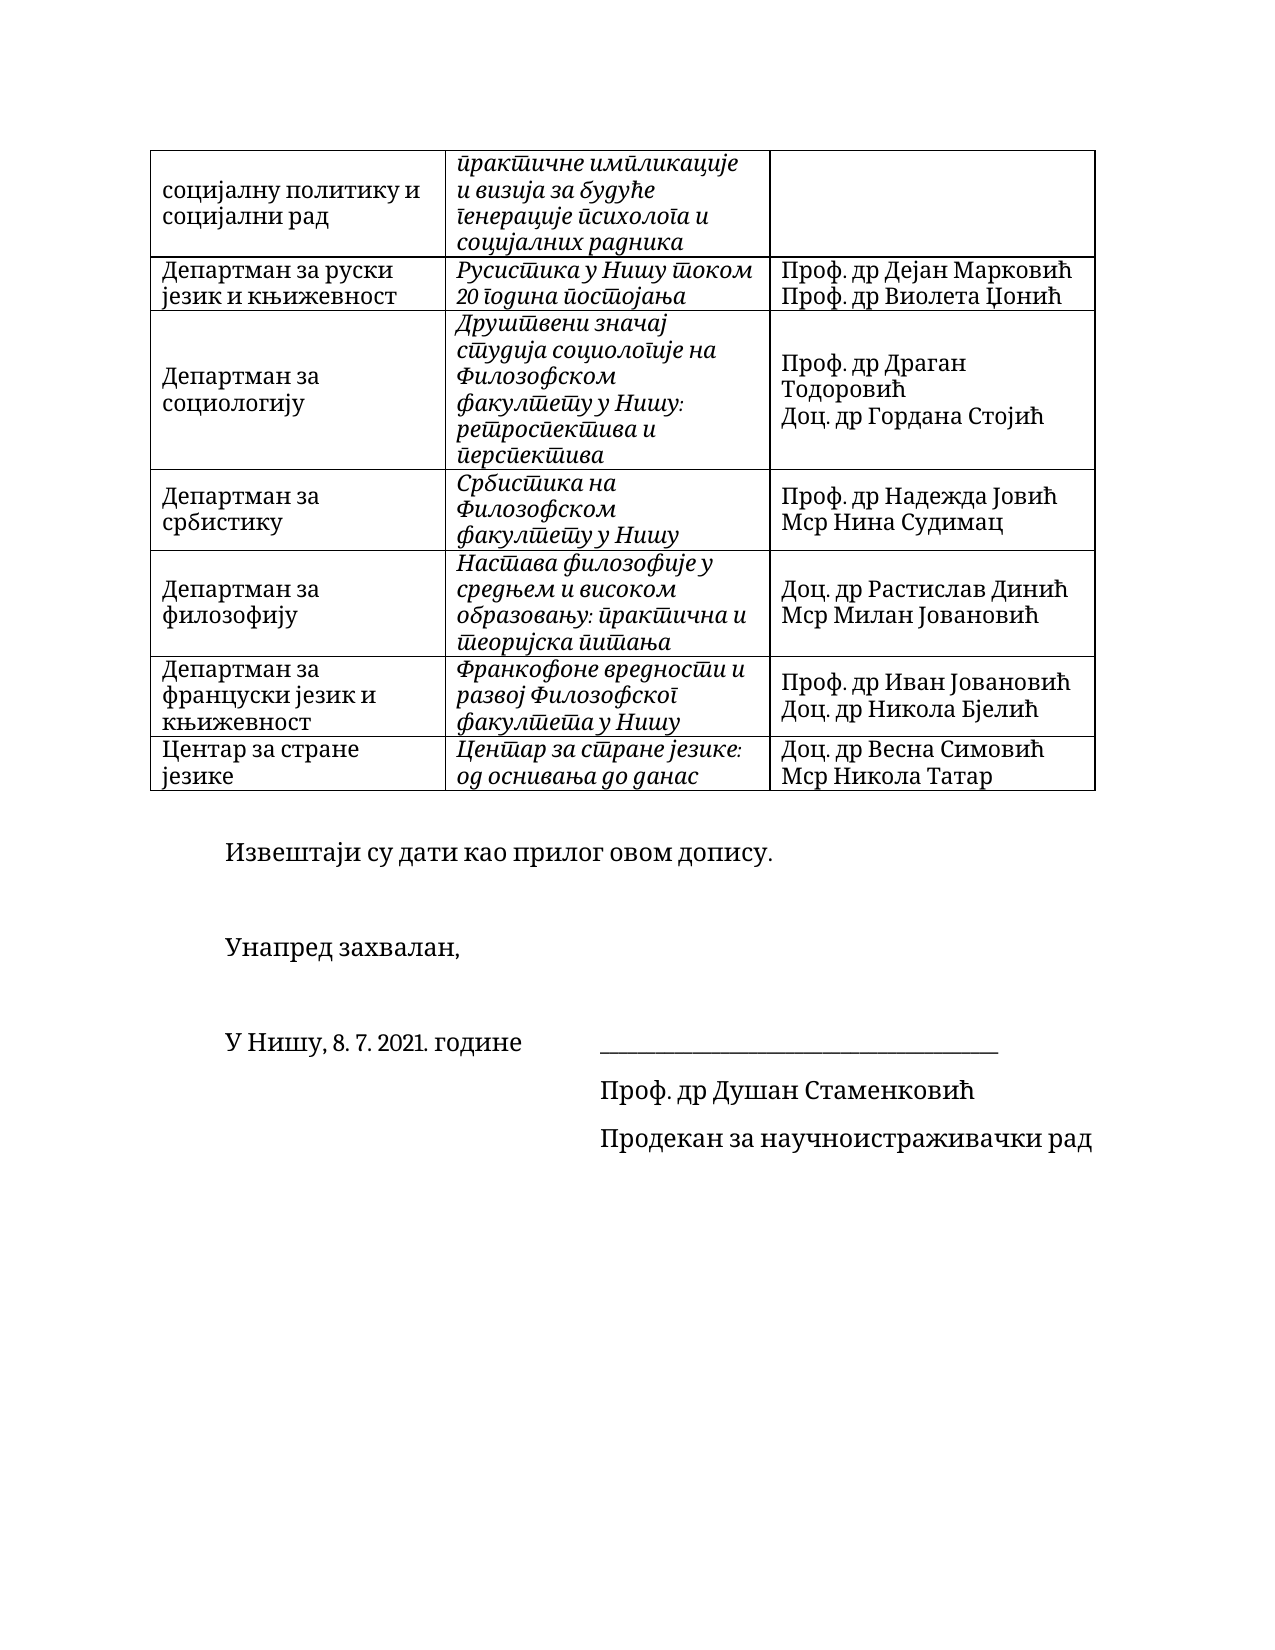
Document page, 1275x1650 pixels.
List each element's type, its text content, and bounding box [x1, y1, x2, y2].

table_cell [771, 151, 1094, 256]
table_cell Департман за руски језик и књижевност [151, 258, 445, 310]
table_cell Доц. др Растислав Динић Мср Милан Јовановић [771, 551, 1094, 656]
table_cell Настава филозофије у средњем и високом образовању: практична и теоријска питања [446, 551, 769, 656]
table_cell Доц. др Весна Симовић Мср Никола Татар [771, 737, 1094, 790]
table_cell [446, 151, 769, 256]
table_cell Департман за француски језик и књижевност [151, 657, 445, 736]
table_cell Франкофоне вредности и развој Филозофског факултета у Нишу [446, 657, 769, 736]
table_cell Србистика на Филозофском факултету у Нишу [446, 470, 769, 549]
table_cell Департман за социологију [151, 311, 445, 469]
table_cell Центар за стране језике: од оснивања до данас [446, 737, 769, 790]
table_cell Центар за стране језике [151, 737, 445, 790]
table_cell Проф. др Драган Тодоровић Доц. др Гордана Стојић [771, 311, 1094, 469]
text Извештаји су дати као прилог овом допису. [150, 838, 1125, 867]
table_cell Проф. др Надежда Јовић Мср Нина Судимац [771, 470, 1094, 549]
table_cell Департман за филозофију [151, 551, 445, 656]
text У Нишу, 8. 7. 2021. године ___________________________________________ [150, 1029, 1125, 1058]
text Унапред захвалан, [150, 934, 1125, 963]
table_cell Проф. др Дејан Марковић Проф. др Виолета Џонић [771, 258, 1094, 310]
table_cell Русистика у Нишу током 20 година постојања [446, 258, 769, 310]
table_cell Департман за србистику [151, 470, 445, 549]
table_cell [151, 151, 445, 256]
table_cell Друштвени значај студија социологије на Филозофском факултету у Нишу: ретроспектива и перспектива [446, 311, 769, 469]
table_cell Проф. др Иван Јовановић Доц. др Никола Бјелић [771, 657, 1094, 736]
text Проф. др Душан Стаменковић [150, 1077, 1125, 1106]
text Продекан за научноистраживачки рад [150, 1125, 1125, 1153]
